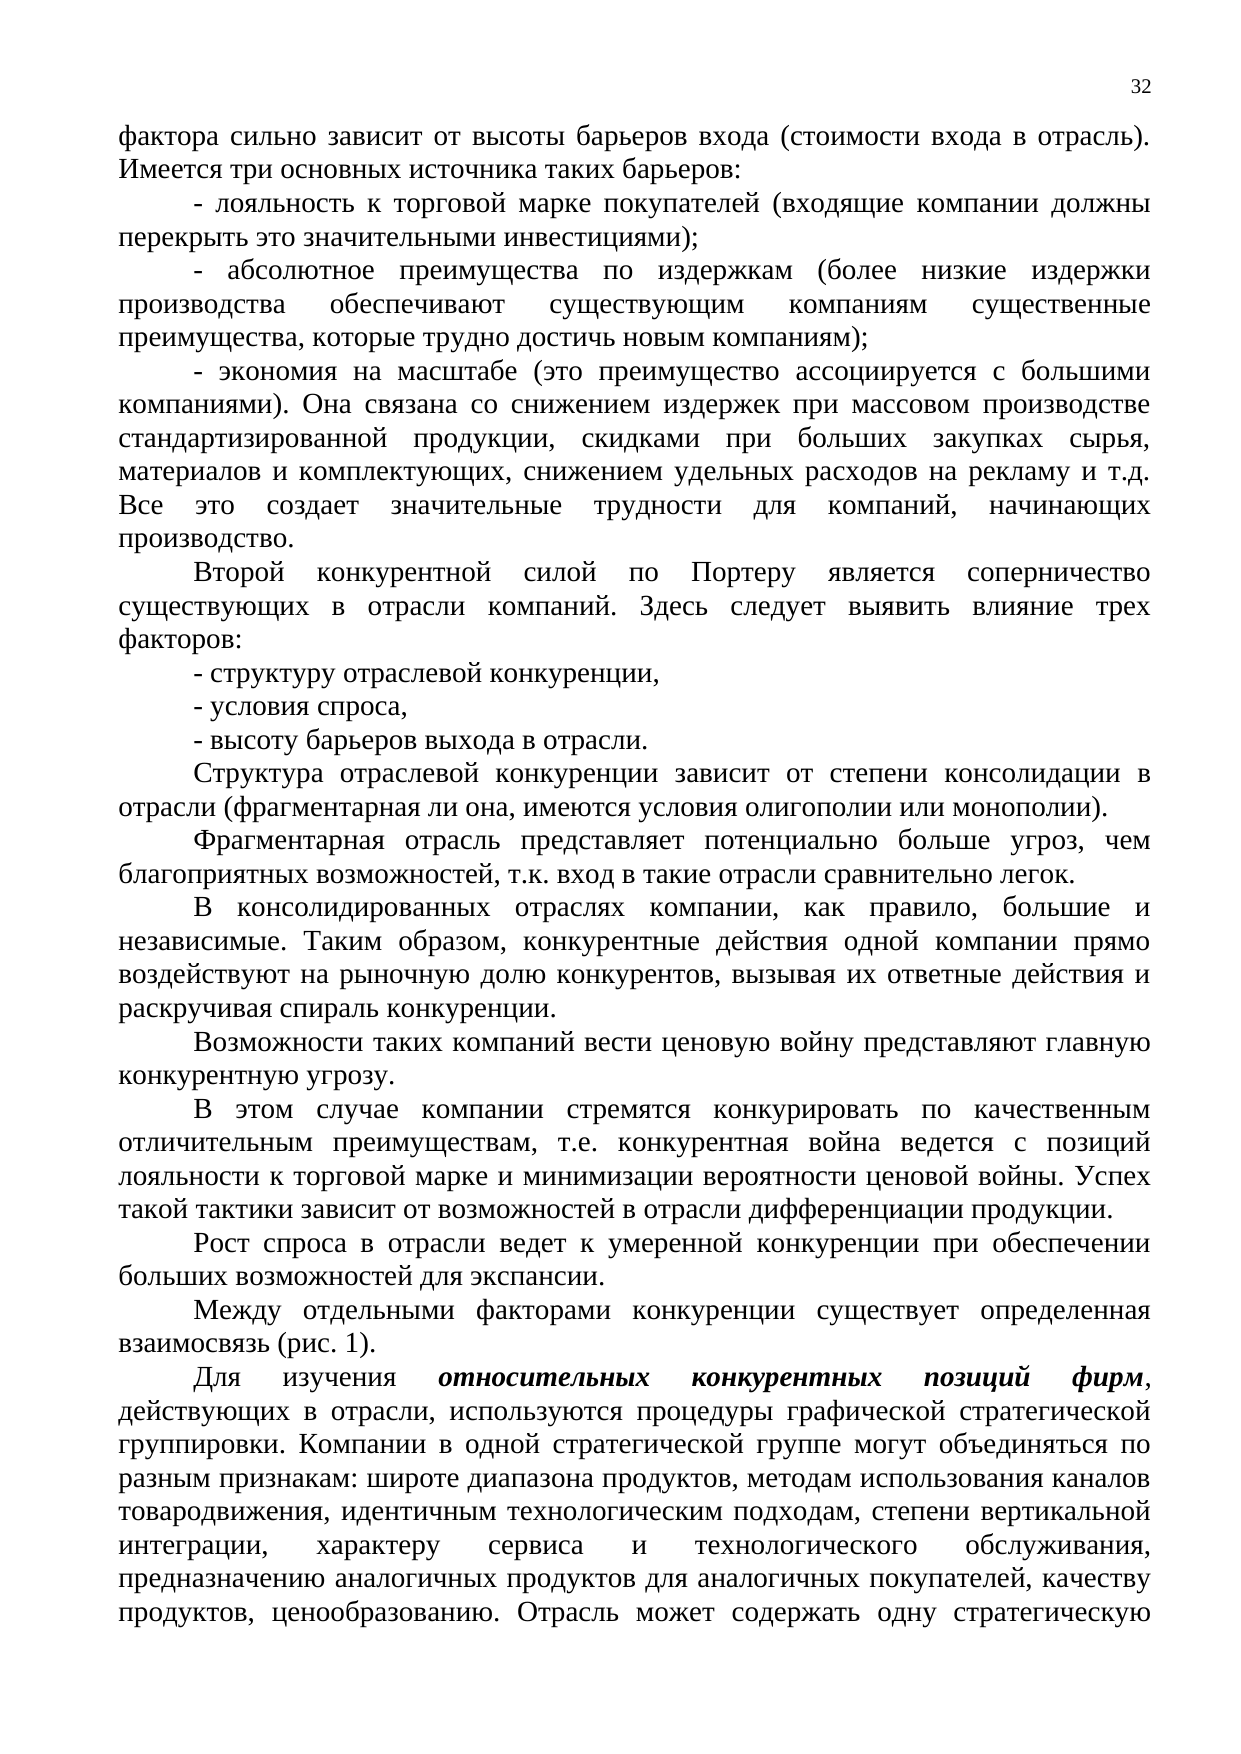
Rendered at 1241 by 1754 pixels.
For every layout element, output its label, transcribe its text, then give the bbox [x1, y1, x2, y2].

text Возможности таких компаний вести ценовую войну представляют главную конкурентную угрозу. [118, 1024, 1152, 1091]
text - абсолютное преимущества по издержкам (более низкие издержки производства обеспечивают существующим компаниям существенные преимущества, которые трудно достичь новым компаниям); [118, 252, 1152, 353]
text - структуру отраслевой конкуренции, [118, 655, 1152, 688]
text В этом случае компании стремятся конкурировать по качественным отличительным преимуществам, т.е. конкурентная война ведется с позиций лояльности к торговой марке и минимизации вероятности ценовой войны. Успех такой тактики зависит от возможностей в отрасли дифференциации продукции. [118, 1091, 1152, 1225]
text - высоту барьеров выхода в отрасли. [118, 722, 1152, 755]
text Между отдельными факторами конкуренции существует определенная взаимосвязь (рис. 1). [118, 1292, 1152, 1359]
text - условия спроса, [118, 688, 1152, 722]
text Фрагментарная отрасль представляет потенциально больше угроз, чем благоприятных возможностей, т.к. вход в такие отрасли сравнительно легок. [118, 822, 1152, 889]
text - экономия на масштабе (это преимущество ассоциируется с большими компаниями). Она связана со снижением издержек при массовом производстве стандартизированной продукции, скидками при больших закупках сырья, материалов и комплектующих, снижением удельных расходов на рекламу и т.д. Все это создает значительные трудности для компаний, начинающих производство. [118, 353, 1152, 554]
text Структура отраслевой конкуренции зависит от степени консолидации в отрасли (фрагментарная ли она, имеются условия олигополии или монополии). [118, 755, 1152, 822]
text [118, 1359, 1152, 1627]
text Рост спроса в отрасли ведет к умеренной конкуренции при обеспечении больших возможностей для экспансии. [118, 1225, 1152, 1292]
text В консолидированных отраслях компании, как правило, большие и независимые. Таким образом, конкурентные действия одной компании прямо воздействуют на рыночную долю конкурентов, вызывая их ответные действия и раскручивая спираль конкуренции. [118, 889, 1152, 1024]
text Второй конкурентной силой по Портеру является соперничество существующих в отрасли компаний. Здесь следует выявить влияние трех факторов: [118, 554, 1152, 655]
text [118, 118, 1152, 185]
text - лояльность к торговой марке покупателей (входящие компании должны перекрыть это значительными инвестициями); [118, 185, 1152, 252]
